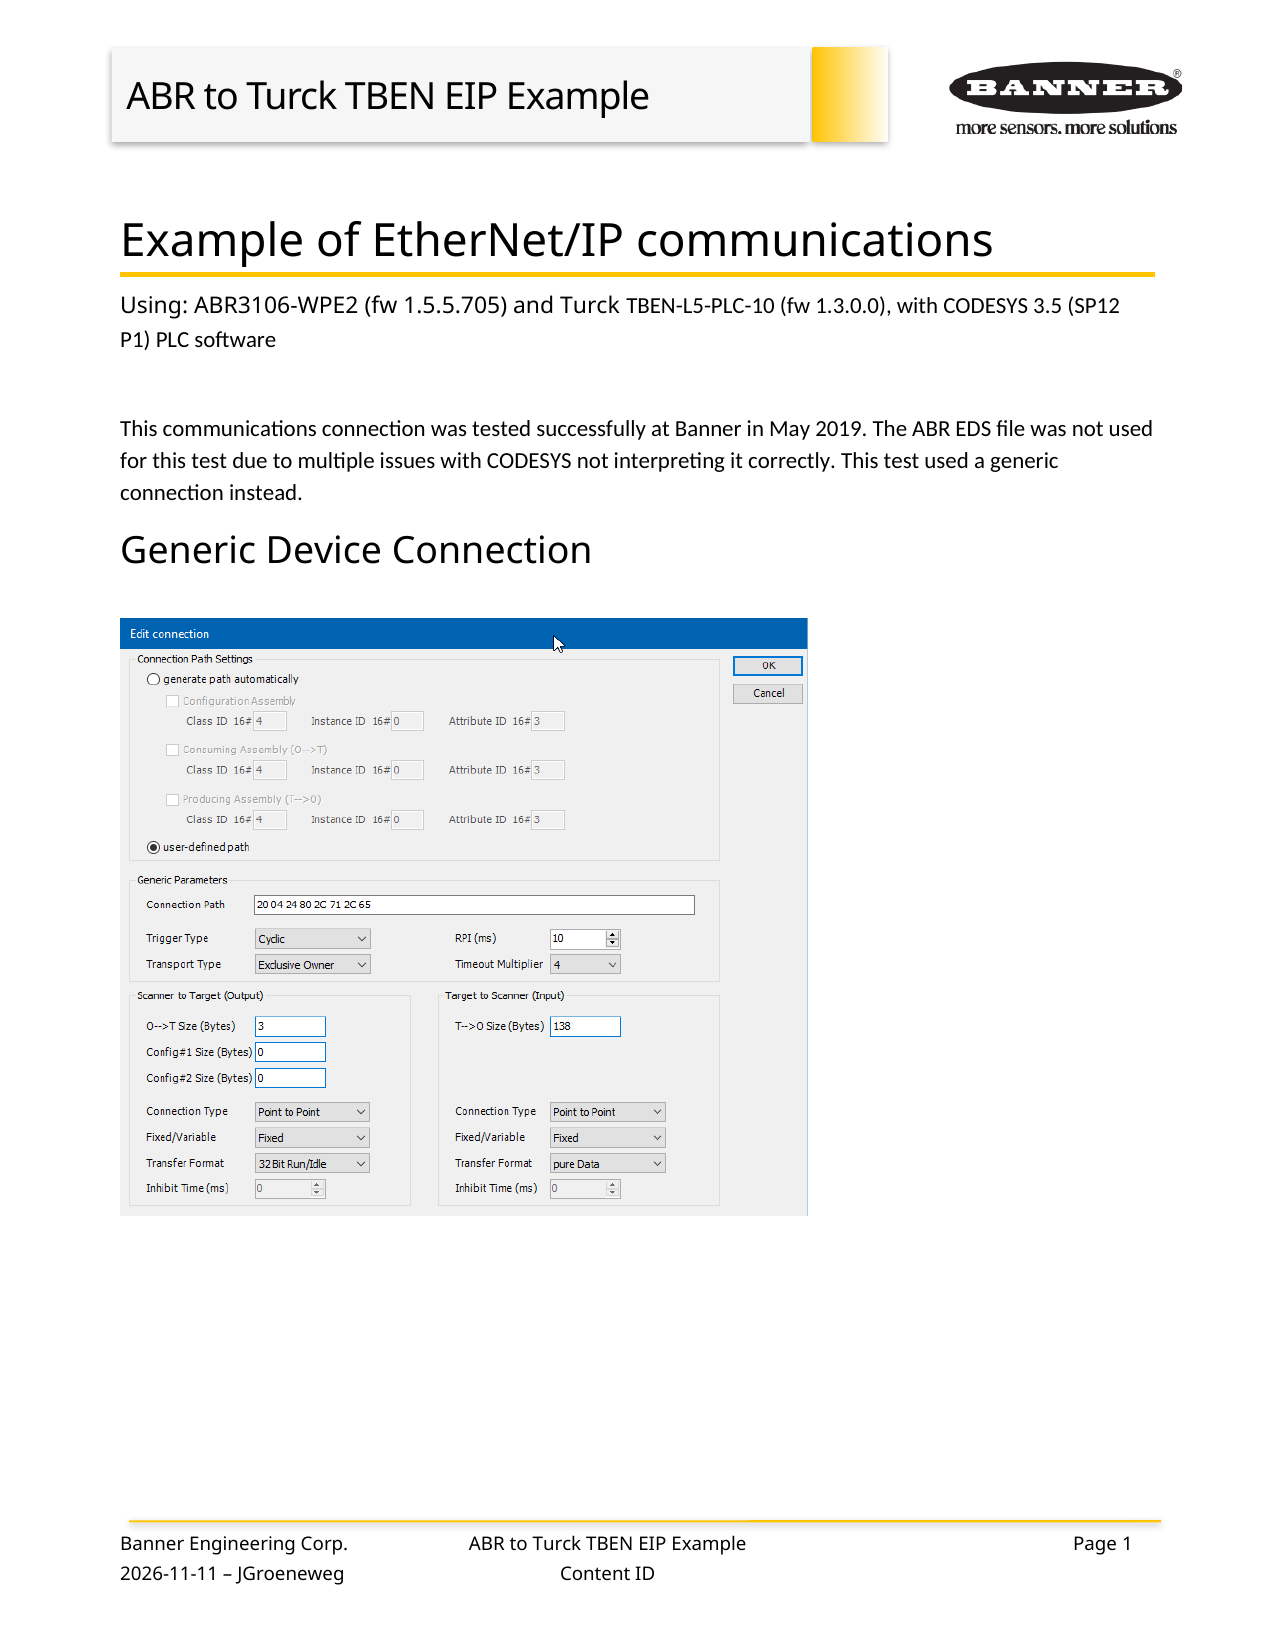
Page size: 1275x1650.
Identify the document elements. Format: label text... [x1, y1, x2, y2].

text This communications connection was tested successfully at Banner in May 2019. The ABR EDS file was not used for this test due to multiple issues with CODESYS not interpreting it correctly. This test used a generic connection instead. [120, 414, 1155, 506]
subtitle Example of EtherNet/IP communications [120, 208, 1155, 272]
subtitle Generic Device Connection [120, 523, 1155, 574]
picture [120, 618, 808, 1216]
text Using: ABR3106-WPE2 (fw 1.5.5.705) and Turck TBEN-L5-PLC-10 (fw 1.3.0.0), with CODESYS 3.5 (SP12 P1) PLC software [120, 289, 1155, 353]
